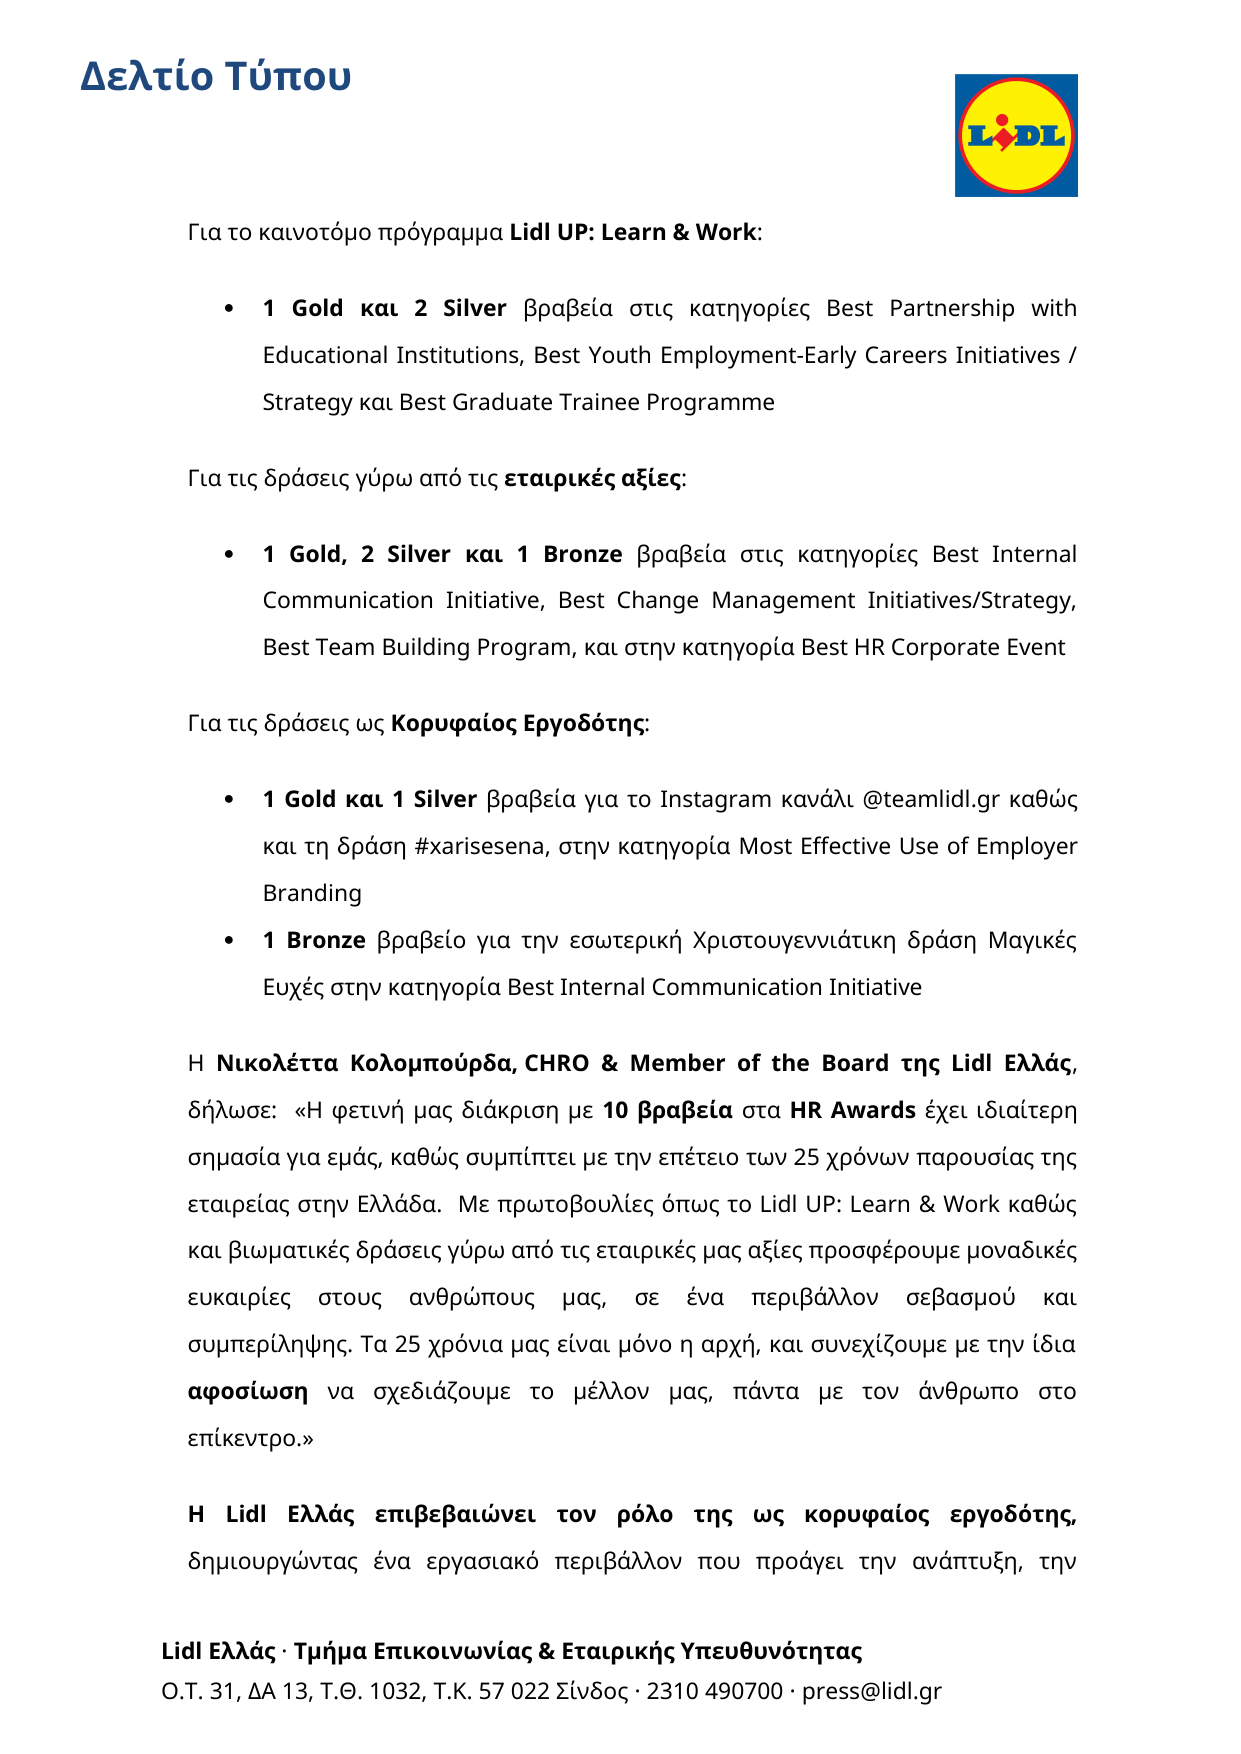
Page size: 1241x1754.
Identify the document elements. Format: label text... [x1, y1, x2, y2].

text Για το καινοτόμο πρόγραμμα Lidl UP: Learn & Work: [187, 216, 1078, 247]
list 1 Gold και 2 Silver βραβεία στις κατηγορίες Best Partnership with Educational Institutions, Best Youth Employment-Early Careers Initiatives / Strategy και Best Graduate Trainee Programme [225, 292, 1078, 417]
list 1 Gold και 1 Silver βραβεία για το Instagram κανάλι @teamlidl.gr καθώς και τη δράση #xarisesena, στην κατηγορία Most Effective Use of Employer Branding [225, 783, 1078, 908]
picture [954, 73, 1078, 198]
text Η Νικολέττα Κολομπούρδα, CHRO & Member of the Board της Lidl Ελλάς, δήλωσε: «Η φετινή μας διάκριση με 10 βραβεία στα HR Awards έχει ιδιαίτερη σημασία για εμάς, καθώς συμπίπτει με την επέτειο των 25 χρόνων παρουσίας της εταιρείας στην Ελλάδα. Με πρωτοβουλίες όπως το Lidl UP: Learn & Work καθώς και βιωματικές δράσεις γύρω από τις εταιρικές μας αξίες προσφέρουμε μοναδικές ευκαιρίες στους ανθρώπους μας, σε ένα περιβάλλον σεβασμού και συμπερίληψης. Τα 25 χρόνια μας είναι μόνο η αρχή, και συνεχίζουμε με την ίδια αφοσίωση να σχεδιάζουμε το μέλλον μας, πάντα με τον άνθρωπο στο επίκεντρο.» [187, 1047, 1078, 1453]
list 1 Gold, 2 Silver και 1 Bronze βραβεία στις κατηγορίες Best Internal Communication Initiative, Best Change Management Initiatives/Strategy, Best Team Building Program, και στην κατηγορία Best HR Corporate Event [225, 537, 1078, 662]
list 1 Bronze βραβείο για την εσωτερική Χριστουγεννιάτικη δράση Μαγικές Ευχές στην κατηγορία Best Internal Communication Initiative [225, 924, 1078, 1002]
text Για τις δράσεις γύρω από τις εταιρικές αξίες: [187, 461, 1078, 493]
text Για τις δράσεις ως Κορυφαίος Εργοδότης: [187, 707, 1078, 738]
